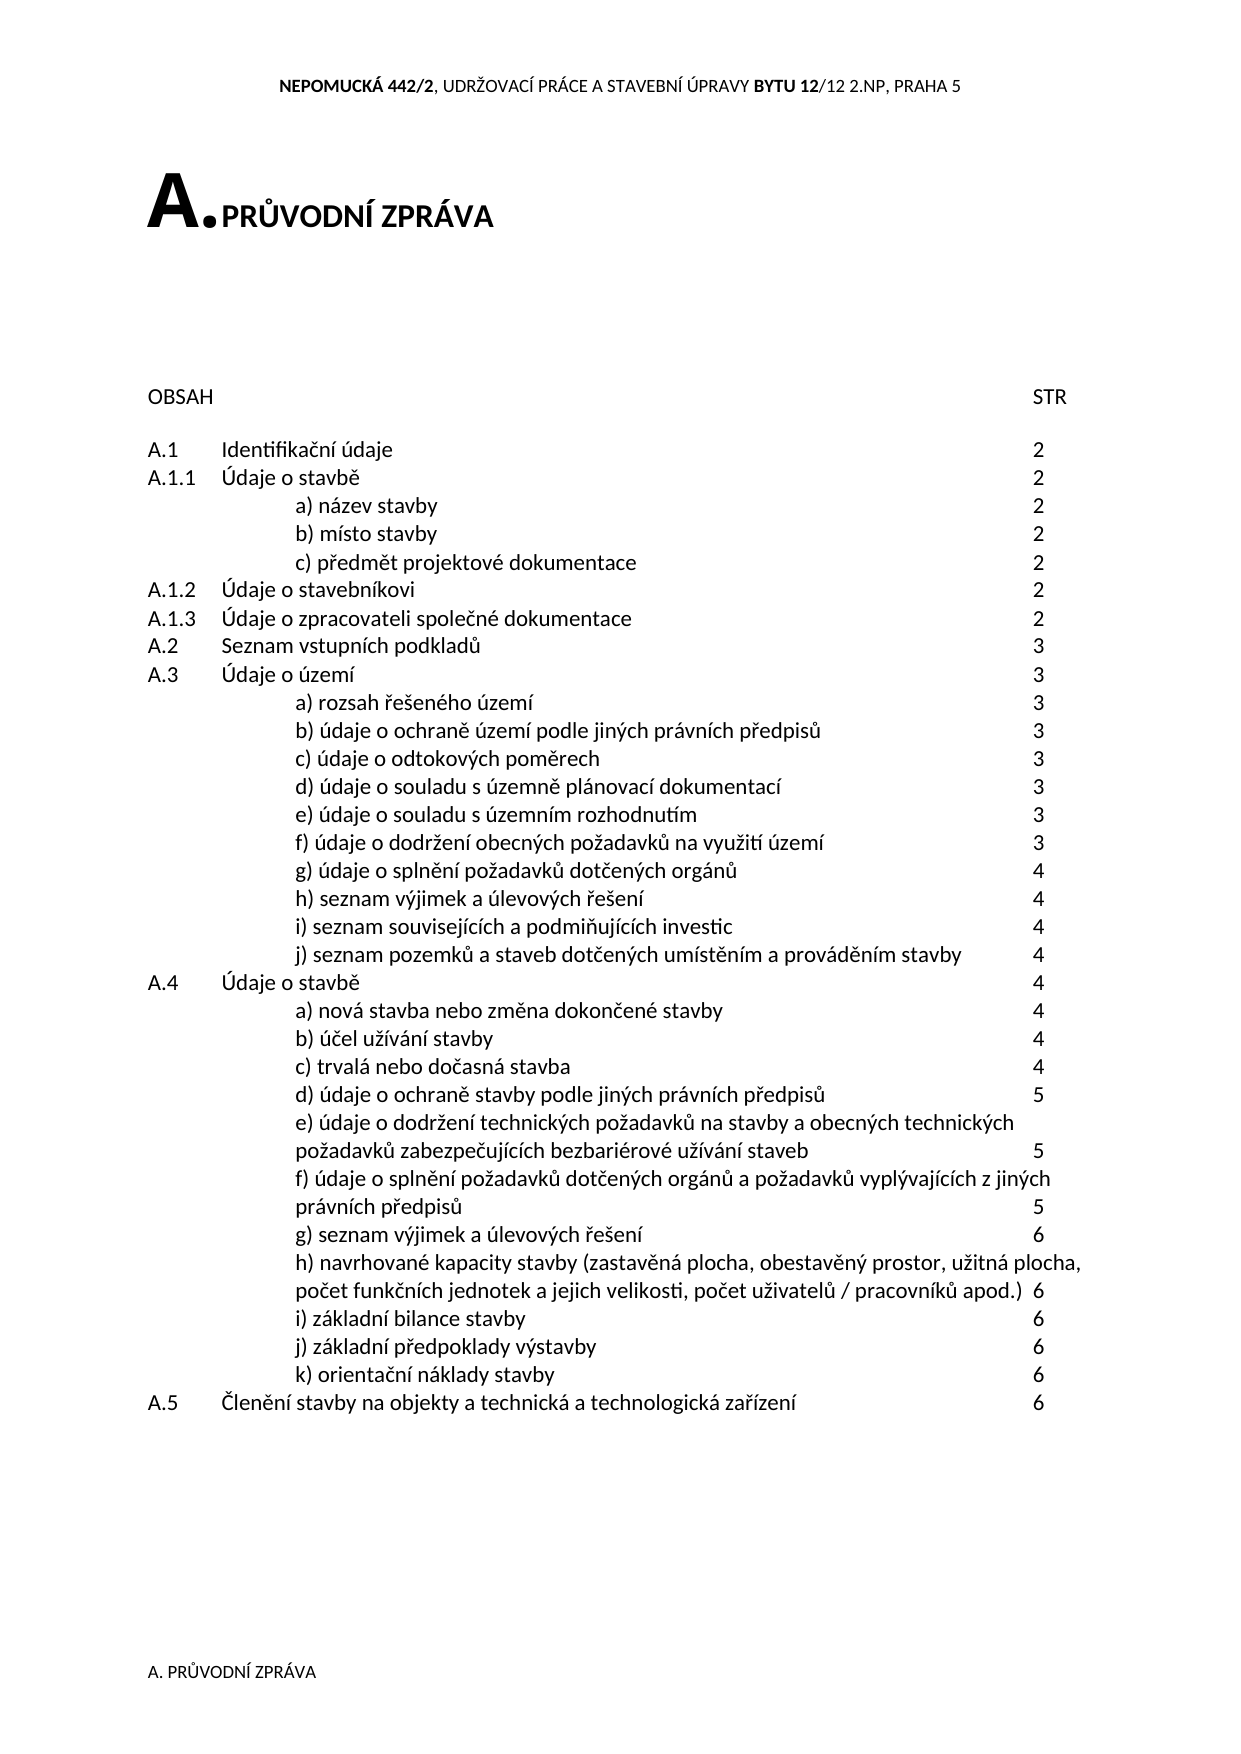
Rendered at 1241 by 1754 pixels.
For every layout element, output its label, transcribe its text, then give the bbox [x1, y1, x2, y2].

text c) předmět projektové dokumentace 2 [221, 548, 1093, 576]
text a) nová stavba nebo změna dokončené stavby 4 [221, 996, 1093, 1024]
text A.2 Seznam vstupních podkladů 3 [148, 632, 1093, 660]
text f) údaje o splnění požadavků dotčených orgánů a požadavků vyplývajících z jiných právních předpisů 5 [295, 1164, 1093, 1220]
text e) údaje o dodržení technických požadavků na stavby a obecných technických požadavků zabezpečujících bezbariérové užívání staveb 5 [295, 1108, 1093, 1164]
text f) údaje o dodržení obecných požadavků na využití území 3 [221, 828, 1093, 856]
text A.1.2 Údaje o stavebníkovi 2 [148, 576, 1093, 604]
text k) orientační náklady stavby 6 [221, 1360, 1093, 1388]
text a) název stavby 2 [221, 492, 1093, 519]
text e) údaje o souladu s územním rozhodnutím 3 [221, 800, 1093, 828]
text A.1.1 Údaje o stavbě 2 [148, 463, 1093, 492]
text j) základní předpoklady výstavby 6 [221, 1332, 1093, 1360]
text h) seznam výjimek a úlevových řešení 4 [221, 884, 1093, 912]
text A.1 Identifikační údaje 2 [148, 436, 1093, 463]
text j) seznam pozemků a staveb dotčených umístěním a prováděním stavby 4 [221, 940, 1093, 968]
text g) údaje o splnění požadavků dotčených orgánů 4 [221, 856, 1093, 884]
text A.3 Údaje o území 3 [148, 660, 1093, 688]
text c) trvalá nebo dočasná stavba 4 [221, 1052, 1093, 1080]
text g) seznam výjimek a úlevových řešení 6 [221, 1220, 1093, 1248]
text b) místo stavby 2 [221, 519, 1093, 548]
text d) údaje o ochraně stavby podle jiných právních předpisů 5 [221, 1080, 1093, 1108]
text A.4 Údaje o stavbě 4 [148, 968, 1093, 996]
text d) údaje o souladu s územně plánovací dokumentací 3 [221, 772, 1093, 800]
text b) údaje o ochraně území podle jiných právních předpisů 3 [221, 716, 1093, 744]
text A.5 Členění stavby na objekty a technická a technologická zařízení 6 [148, 1388, 1093, 1416]
text h) navrhované kapacity stavby (zastavěná plocha, obestavěný prostor, užitná plocha, počet funkčních jednotek a jejich velikosti, počet uživatelů / pracovníků apod.) 6 [295, 1248, 1093, 1304]
text b) účel užívání stavby 4 [221, 1024, 1093, 1052]
text a) rozsah řešeného území 3 [221, 688, 1093, 716]
text i) seznam souvisejících a podmiňujících investic 4 [221, 912, 1093, 940]
text i) základní bilance stavby 6 [221, 1304, 1093, 1332]
text A.1.3 Údaje o zpracovateli společné dokumentace 2 [148, 604, 1093, 632]
text OBSAH STR [148, 382, 1093, 411]
text A. PRŮVODNÍ ZPRÁVA [148, 148, 1093, 250]
text c) údaje o odtokových poměrech 3 [221, 744, 1093, 772]
